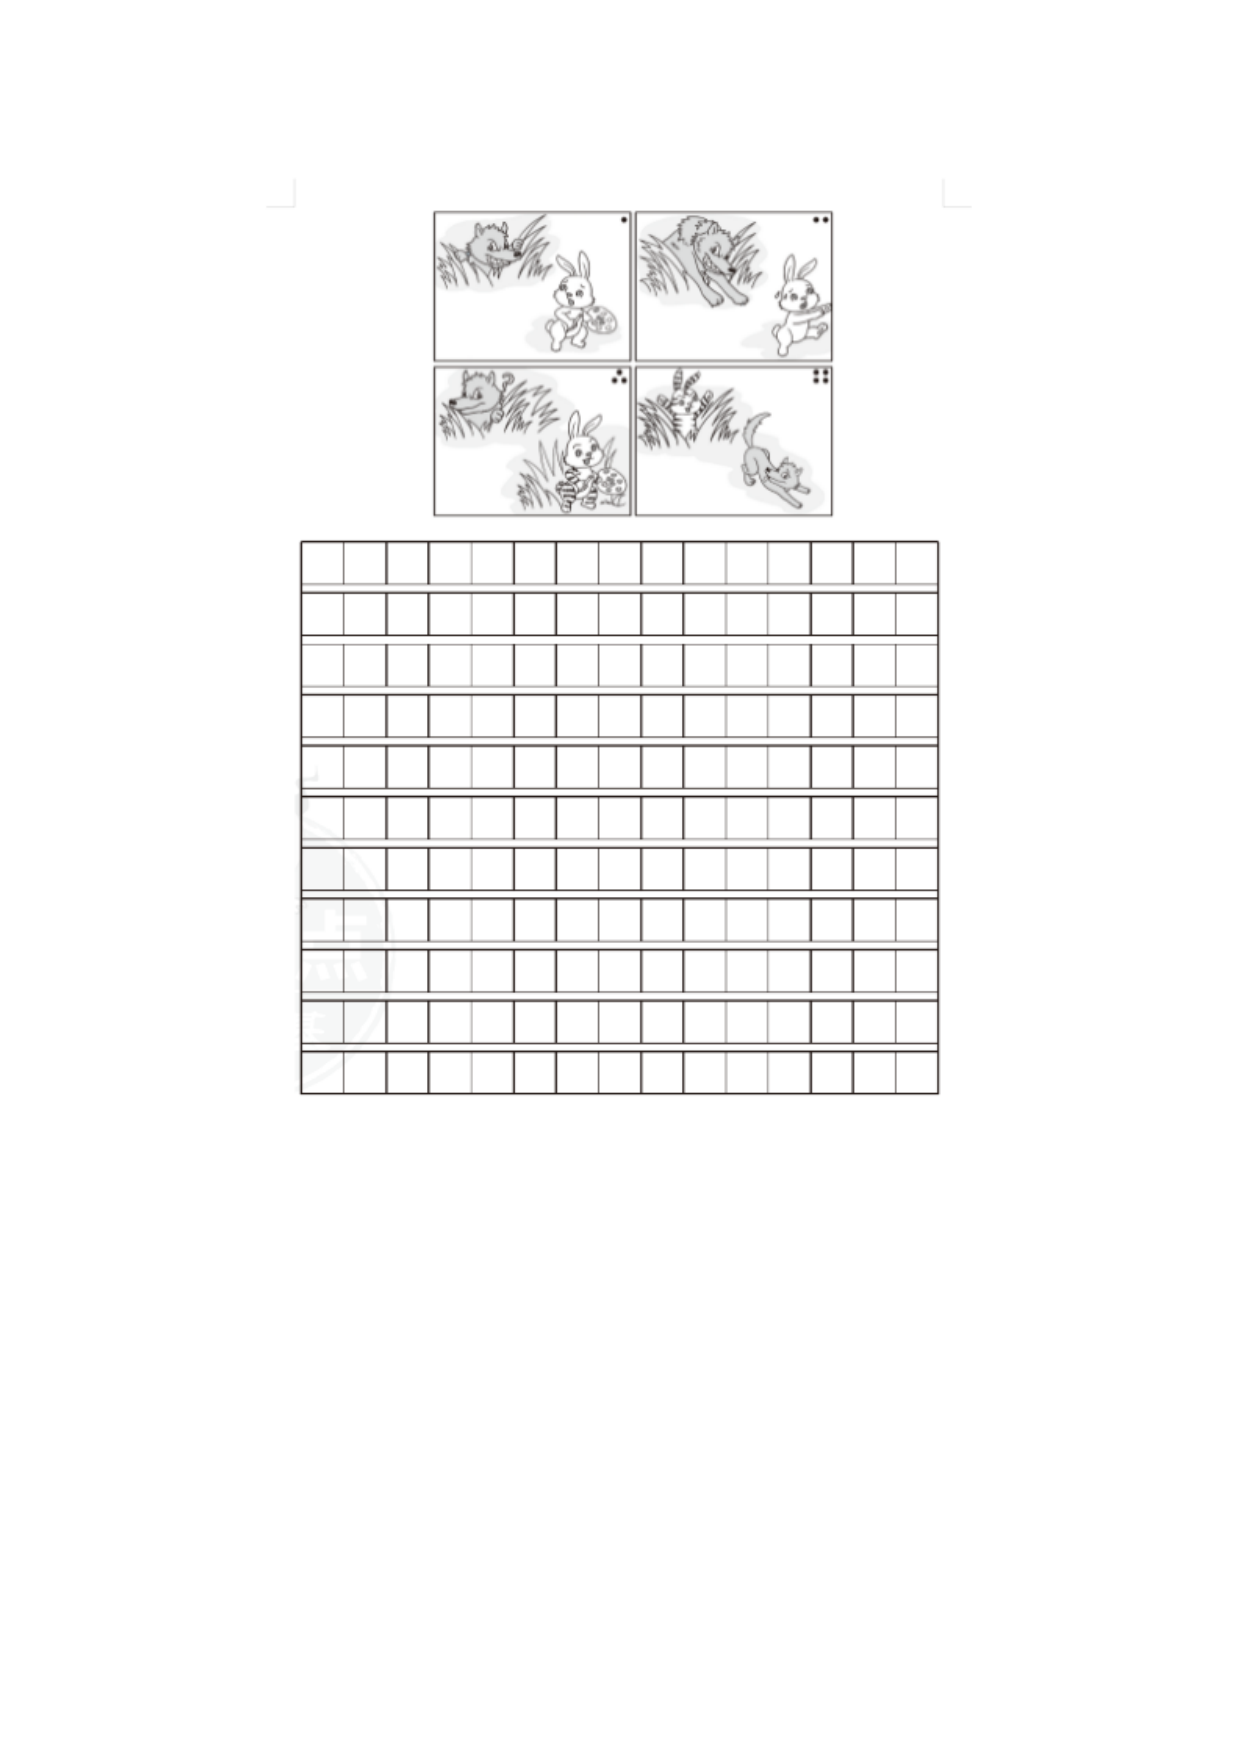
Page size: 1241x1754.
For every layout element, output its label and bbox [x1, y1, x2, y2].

picture [229, 162, 1011, 1201]
